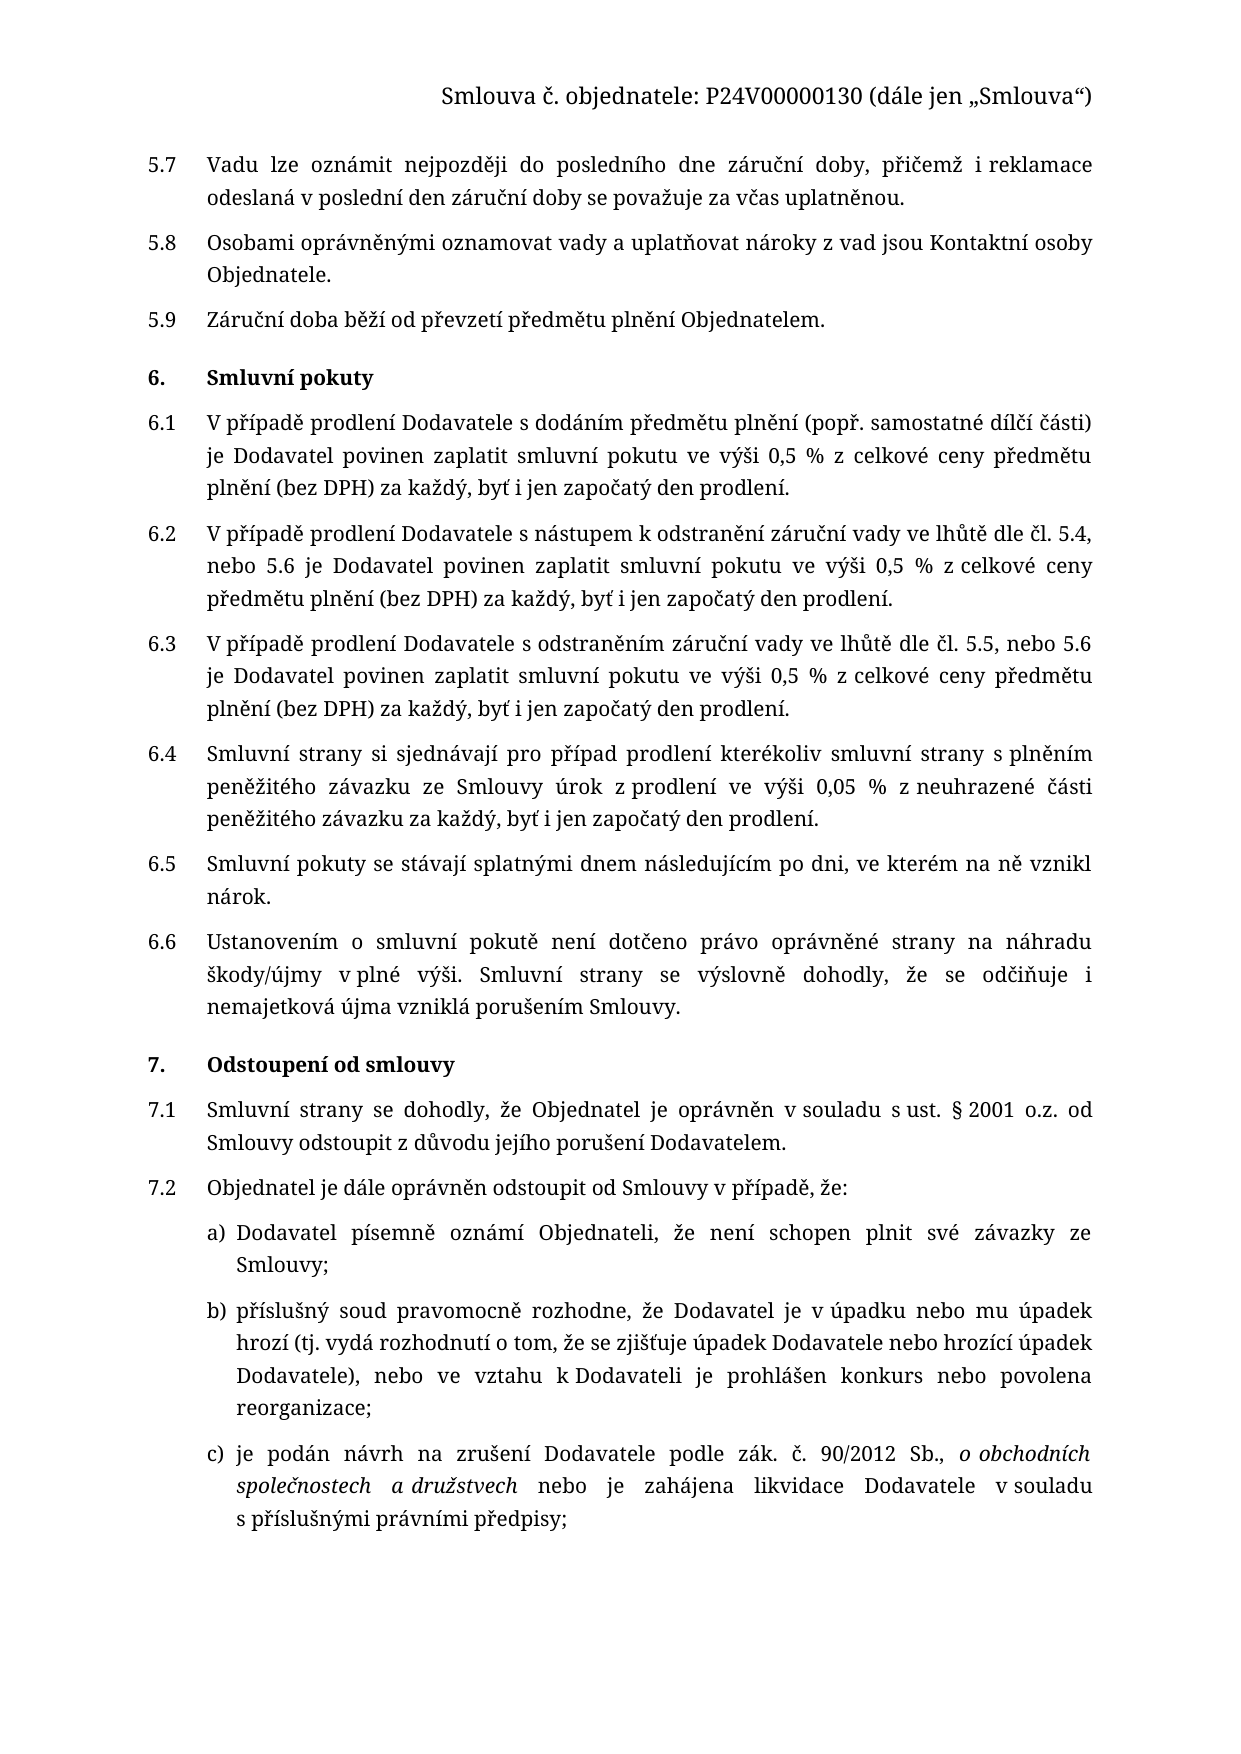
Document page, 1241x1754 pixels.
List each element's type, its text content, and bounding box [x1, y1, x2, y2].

list Smluvní strany se dohodly, že Objednatel je oprávněn v souladu s ust. § 2001 o.z. od Smlouvy odstoupit z důvodu jejího porušení Dodavatelem. [148, 1095, 1093, 1156]
list je podán návrh na zrušení Dodavatele podle zák. č. 90/2012 Sb., o obchodních společnostech a družstvech nebo je zahájena likvidace Dodavatele v souladu s příslušnými právními předpisy; [207, 1439, 1093, 1532]
list Ustanovením o smluvní pokutě není dotčeno právo oprávněné strany na náhradu škody/újmy v plné výši. Smluvní strany se výslovně dohodly, že se odčiňuje i nemajetková újma vzniklá porušením Smlouvy. [148, 927, 1093, 1021]
list příslušný soud pravomocně rozhodne, že Dodavatel je v úpadku nebo mu úpadek hrozí (tj. vydá rozhodnutí o tom, že se zjišťuje úpadek Dodavatele nebo hrozící úpadek Dodavatele), nebo ve vztahu k Dodavateli je prohlášen konkurs nebo povolena reorganizace; [207, 1296, 1093, 1422]
list Dodavatel písemně oznámí Objednateli, že není schopen plnit své závazky ze Smlouvy; [207, 1218, 1093, 1279]
list Osobami oprávněnými oznamovat vady a uplatňovat nároky z vad jsou Kontaktní osoby Objednatele. [148, 228, 1093, 289]
list Smluvní strany si sjednávají pro případ prodlení kterékoliv smluvní strany s plněním peněžitého závazku ze Smlouvy úrok z prodlení ve výši 0,05 % z neuhrazené části peněžitého závazku za každý, byť i jen započatý den prodlení. [148, 739, 1093, 833]
list Smluvní pokuty se stávají splatnými dnem následujícím po dni, ve kterém na ně vznikl nárok. [148, 849, 1093, 911]
list V případě prodlení Dodavatele s odstraněním záruční vady ve lhůtě dle čl. 5.5, nebo 5.6 je Dodavatel povinen zaplatit smluvní pokutu ve výši 0,5 % z celkové ceny předmětu plnění (bez DPH) za každý, byť i jen započatý den prodlení. [148, 629, 1093, 723]
list V případě prodlení Dodavatele s nástupem k odstranění záruční vady ve lhůtě dle čl. 5.4, nebo 5.6 je Dodavatel povinen zaplatit smluvní pokutu ve výši 0,5 % z celkové ceny předmětu plnění (bez DPH) za každý, byť i jen započatý den prodlení. [148, 519, 1093, 612]
list Odstoupení od smlouvy [148, 1050, 1093, 1078]
list Smluvní pokuty [148, 363, 1093, 392]
list V případě prodlení Dodavatele s dodáním předmětu plnění (popř. samostatné dílčí části) je Dodavatel povinen zaplatit smluvní pokutu ve výši 0,5 % z celkové ceny předmětu plnění (bez DPH) za každý, byť i jen započatý den prodlení. [148, 408, 1093, 502]
list Záruční doba běží od převzetí předmětu plnění Objednatelem. [148, 306, 1093, 334]
list Objednatel je dále oprávněn odstoupit od Smlouvy v případě, že: [148, 1173, 1093, 1201]
list Vadu lze oznámit nejpozději do posledního dne záruční doby, přičemž i reklamace odeslaná v poslední den záruční doby se považuje za včas uplatněnou. [148, 150, 1093, 211]
